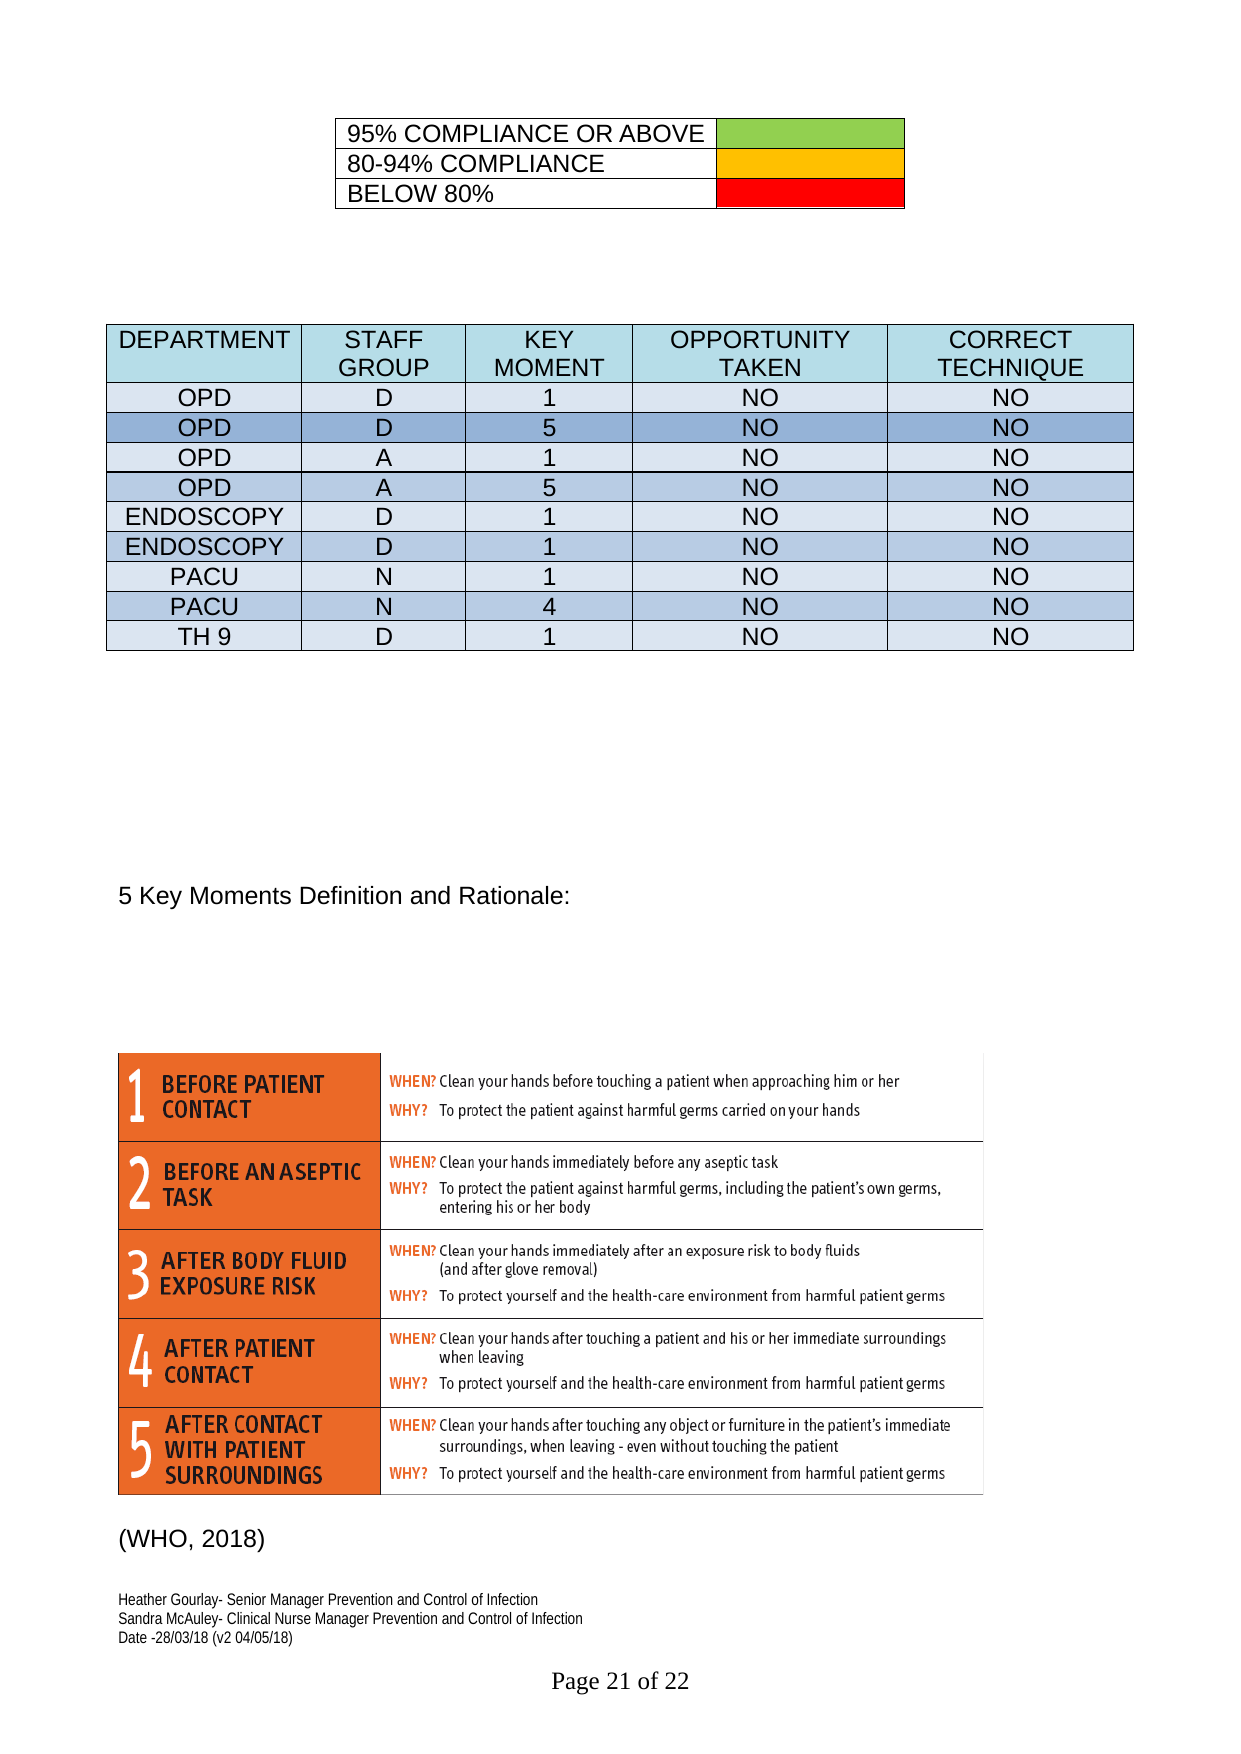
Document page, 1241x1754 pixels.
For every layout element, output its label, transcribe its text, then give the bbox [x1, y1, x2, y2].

table_cell NO [633, 443, 887, 471]
table_cell OPD [107, 413, 301, 442]
table_cell D [302, 532, 465, 561]
table_cell NO [888, 562, 1133, 591]
table_cell D [302, 383, 465, 412]
table_cell 1 [466, 443, 632, 471]
table_cell N [302, 592, 465, 620]
table_cell D [302, 413, 465, 442]
table_cell NO [633, 413, 887, 442]
table_cell NO [633, 383, 887, 412]
table_cell NO [888, 621, 1133, 650]
table_cell [717, 119, 904, 148]
table_cell 1 [466, 562, 632, 591]
table_cell NO [888, 532, 1133, 561]
table_cell [717, 149, 904, 178]
table_cell 1 [466, 532, 632, 561]
table_cell A [302, 443, 465, 471]
table_cell NO [888, 413, 1133, 442]
table_cell NO [888, 502, 1133, 531]
picture [118, 1053, 984, 1495]
table_cell TH 9 [107, 621, 301, 650]
table_header CORRECT TECHNIQUE [888, 325, 1133, 382]
table_cell 1 [466, 383, 632, 412]
text 5 Key Moments Definition and Rationale: [118, 881, 1122, 910]
table_cell NO [633, 502, 887, 531]
table_cell A [302, 473, 465, 501]
table_cell OPD [107, 473, 301, 501]
table_cell BELOW 80% [336, 179, 716, 207]
table_cell NO [633, 621, 887, 650]
table_cell OPD [107, 383, 301, 412]
table_header DEPARTMENT [107, 325, 301, 382]
table_cell ENDOSCOPY [107, 502, 301, 531]
table_cell NO [888, 443, 1133, 471]
table_cell 80-94% COMPLIANCE [336, 149, 716, 178]
table_cell NO [888, 473, 1133, 501]
table_cell PACU [107, 592, 301, 620]
table_cell N [302, 562, 465, 591]
table_cell PACU [107, 562, 301, 591]
table_cell NO [633, 592, 887, 620]
table_cell NO [633, 532, 887, 561]
table_cell 5 [466, 413, 632, 442]
table_cell NO [633, 473, 887, 501]
table_header KEY MOMENT [466, 325, 632, 382]
table_header STAFF GROUP [302, 325, 465, 382]
table_cell NO [633, 562, 887, 591]
table_cell NO [888, 383, 1133, 412]
table_cell D [302, 502, 465, 531]
text (WHO, 2018) [118, 1524, 1122, 1552]
table_header OPPORTUNITY TAKEN [633, 325, 887, 382]
table_cell NO [888, 592, 1133, 620]
table_cell 1 [466, 621, 632, 650]
table_cell OPD [107, 443, 301, 471]
table_cell [717, 179, 904, 207]
table_cell 95% COMPLIANCE OR ABOVE [336, 119, 716, 148]
table_cell 4 [466, 592, 632, 620]
table_cell D [302, 621, 465, 650]
table_cell 5 [466, 473, 632, 501]
table_cell ENDOSCOPY [107, 532, 301, 561]
table_cell 1 [466, 502, 632, 531]
